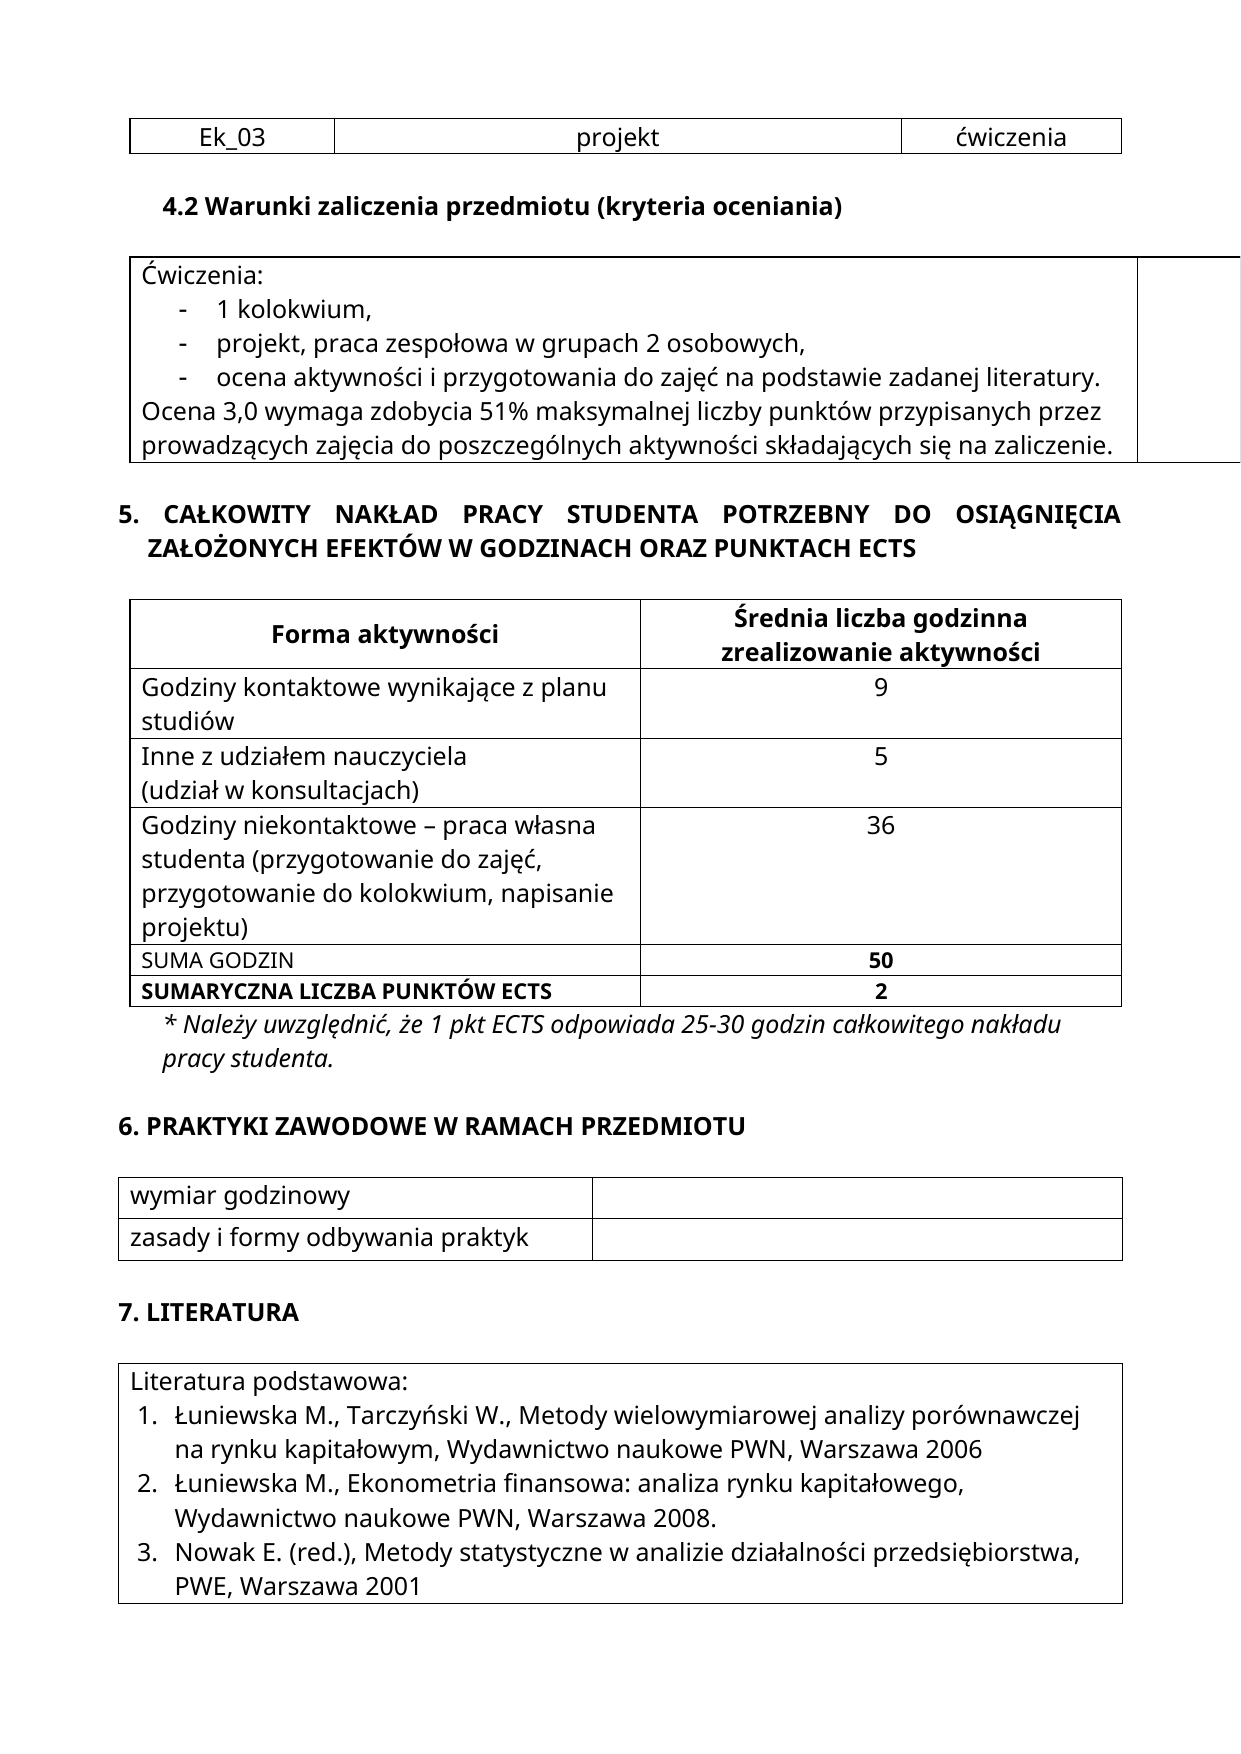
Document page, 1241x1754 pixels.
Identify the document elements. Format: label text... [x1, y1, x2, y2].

table_cell ćwiczenia [902, 119, 1121, 153]
text 7. LITERATURA [118, 1295, 1122, 1329]
table_cell Inne z udziałem nauczyciela (udział w konsultacjach) [131, 739, 640, 807]
table_cell Ek_03 [131, 119, 334, 153]
table_cell 50 [641, 945, 1121, 975]
table_header Ćwiczenia: 1 kolokwium, projekt, praca zespołowa w grupach 2 osobowych, ocena aktywności i przygotowania do zajęć na podstawie zadanej literatury. Ocena 3,0 wymaga zdobycia 51% maksymalnej liczby punktów przypisanych przez prowadzących zajęcia do poszczególnych aktywności składających się na zaliczenie. [131, 258, 1137, 462]
text 4.2 Warunki zaliczenia przedmiotu (kryteria oceniania) [162, 188, 1122, 222]
table_header [593, 1178, 1122, 1218]
table_cell Godziny niekontaktowe – praca własna studenta (przygotowanie do zajęć, przygotowanie do kolokwium, napisanie projektu) [131, 808, 640, 944]
table_header wymiar godzinowy [119, 1178, 592, 1218]
table_cell projekt [335, 119, 901, 153]
table_cell [593, 1219, 1122, 1260]
table_cell zasady i formy odbywania praktyk [119, 1219, 592, 1260]
table_header [1138, 258, 1240, 462]
table_cell 5 [641, 739, 1121, 807]
table_cell 9 [641, 669, 1121, 737]
table_cell Godziny kontaktowe wynikające z planu studiów [131, 669, 640, 737]
table_header Średnia liczba godzinna zrealizowanie aktywności [641, 600, 1121, 668]
table_cell SUMARYCZNA LICZBA PUNKTÓW ECTS [131, 976, 640, 1006]
table_header Forma aktywności [131, 600, 640, 668]
text * Należy uwzględnić, że 1 pkt ECTS odpowiada 25-30 godzin całkowitego nakładu pracy studenta. [162, 1007, 1122, 1075]
table_cell 2 [641, 976, 1121, 1006]
table_cell SUMA GODZIN [131, 945, 640, 975]
text 6. PRAKTYKI ZAWODOWE W RAMACH PRZEDMIOTU [118, 1109, 1122, 1143]
table_cell 36 [641, 808, 1121, 944]
text 5. CAŁKOWITY NAKŁAD PRACY STUDENTA POTRZEBNY DO OSIĄGNIĘCIA ZAŁOŻONYCH EFEKTÓW W GODZINACH ORAZ PUNKTACH ECTS [118, 497, 1122, 565]
table_header Literatura podstawowa: Łuniewska M., Tarczyński W., Metody wielowymiarowej analizy porównawczej na rynku kapitałowym, Wydawnictwo naukowe PWN, Warszawa 2006 Łuniewska M., Ekonometria finansowa: analiza rynku kapitałowego, Wydawnictwo naukowe PWN, Warszawa 2008. Nowak E. (red.), Metody statystyczne w analizie działalności przedsiębiorstwa, PWE, Warszawa 2001 [119, 1364, 1122, 1602]
